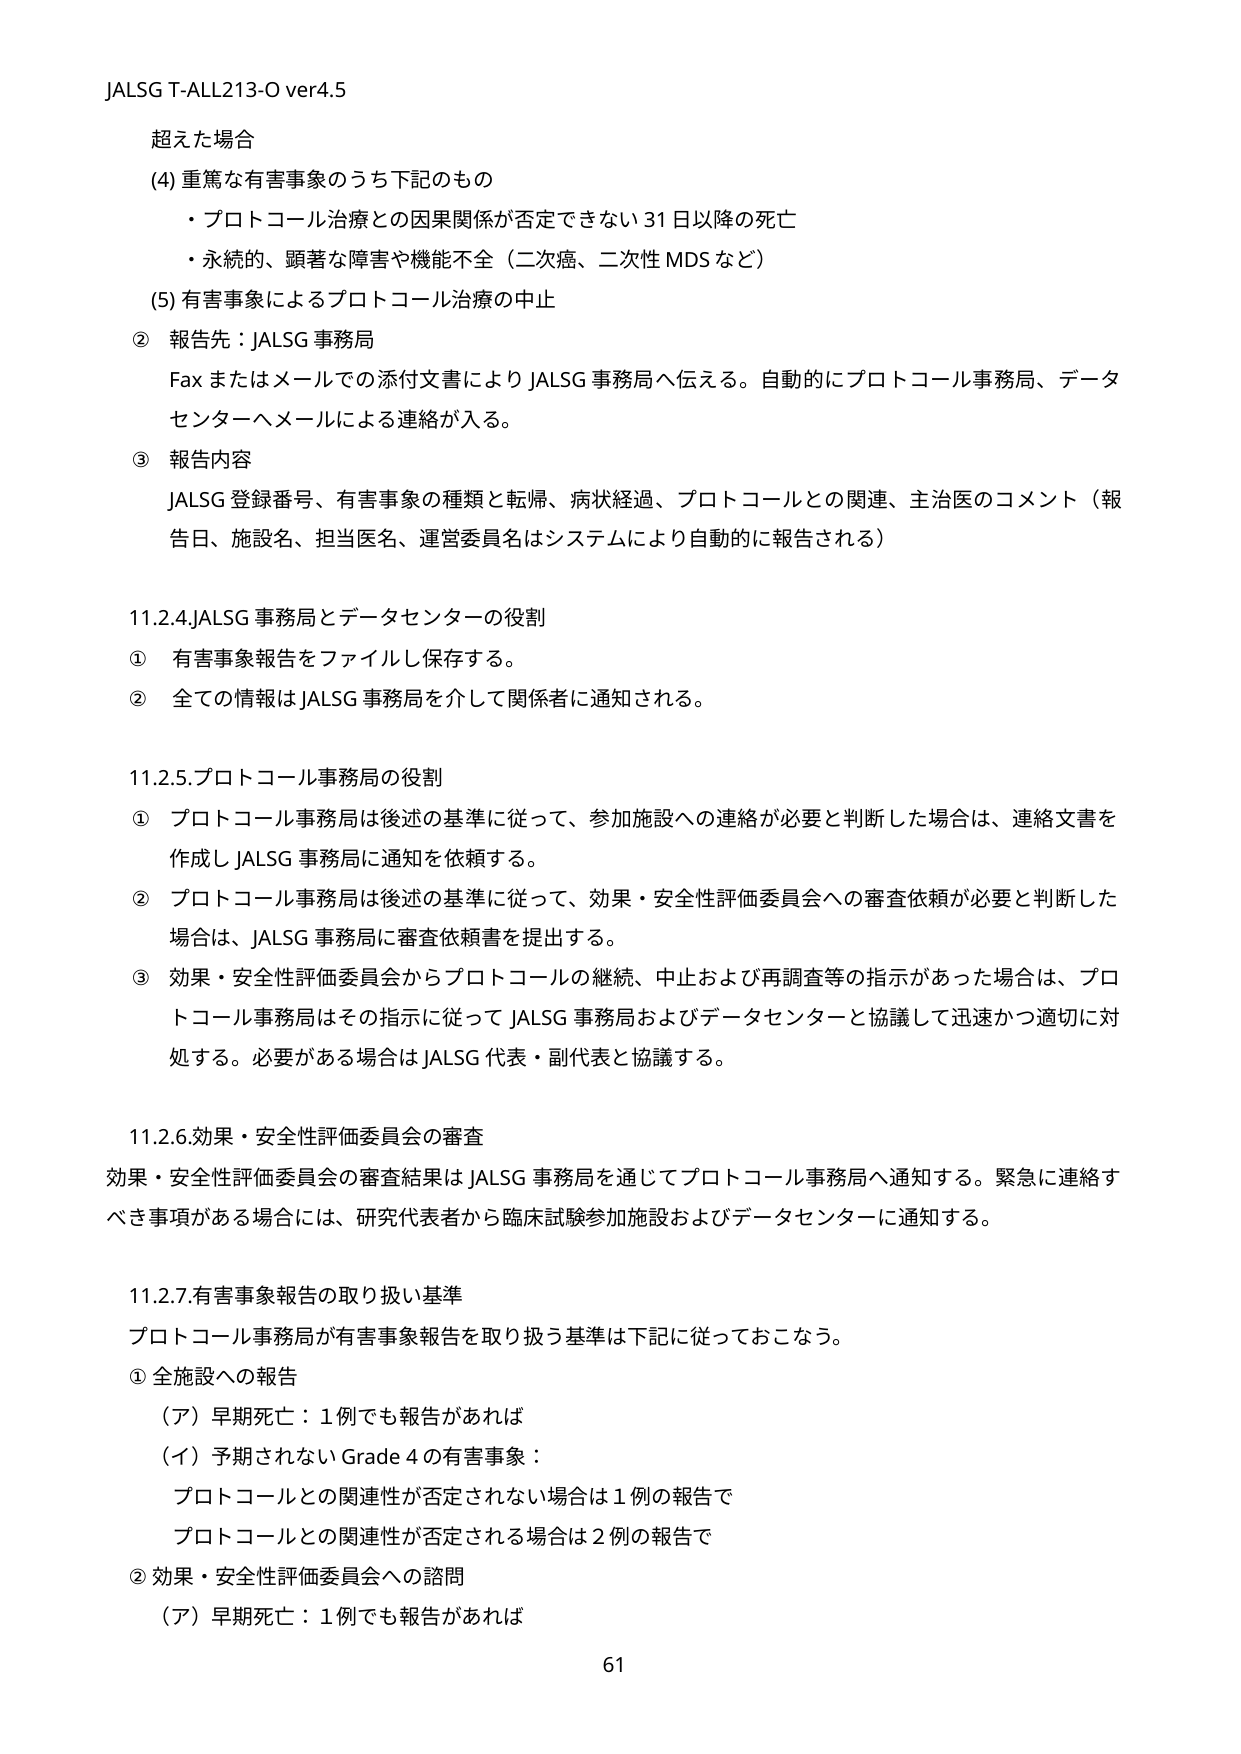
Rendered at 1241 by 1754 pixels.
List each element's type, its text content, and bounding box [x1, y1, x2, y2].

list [151, 119, 1122, 159]
list 重篤な有害事象のうち下記のもの ・プロトコール治療との因果関係が否定できない31日以降の死亡 ・永続的、顕著な障害や機能不全（二次癌、二次性MDSなど） [151, 159, 1122, 278]
list 効果・安全性評価委員会からプロトコールの継続、中止および再調査等の指示があった場合は、プロトコール事務局はその指示に従って JALSG 事務局およびデータセンターと協議して迅速かつ適切に対処する。必要がある場合は JALSG 代表・副代表と協議する。 [131, 957, 1122, 1076]
text （ア）早期死亡：１例でも報告があれば [128, 1595, 1101, 1635]
text プロトコールとの関連性が否定される場合は２例の報告で [172, 1515, 1101, 1555]
text ① 全施設への報告 [128, 1356, 1101, 1396]
text プロトコール事務局が有害事象報告を取り扱う基準は下記に従っておこなう。 [127, 1316, 1101, 1356]
text （ア）早期死亡：１例でも報告があれば [128, 1396, 1101, 1436]
list 全ての情報はJALSG事務局を介して関係者に通知される。 [128, 677, 1122, 717]
list プロトコール事務局は後述の基準に従って、参加施設への連絡が必要と判断した場合は、連絡文書を作成し JALSG 事務局に通知を依頼する。 [131, 797, 1122, 877]
list 有害事象報告をファイルし保存する。 [128, 638, 1122, 677]
list 報告内容 JALSG登録番号、有害事象の種類と転帰、病状経過、プロトコールとの関連、主治医のコメント（報告日、施設名、担当医名、運営委員名はシステムにより自動的に報告される） [131, 438, 1122, 558]
subtitle 11.2.6.効果・安全性評価委員会の審査 [128, 1116, 1100, 1156]
list 報告先：JALSG事務局 Faxまたはメールでの添付文書によりJALSG事務局へ伝える。自動的にプロトコール事務局、データセンターへメールによる連絡が入る。 [131, 318, 1122, 438]
list 有害事象によるプロトコール治療の中止 [151, 278, 1122, 318]
text 効果・安全性評価委員会の審査結果は JALSG 事務局を通じてプロトコール事務局へ通知する。緊急に連絡すべき事項がある場合には、研究代表者から臨床試験参加施設およびデータセンターに通知する。 [106, 1156, 1122, 1236]
subtitle 11.2.7.有害事象報告の取り扱い基準 [128, 1276, 1100, 1316]
text プロトコールとの関連性が否定されない場合は１例の報告で [172, 1475, 1101, 1515]
subtitle 11.2.4.JALSG 事務局とデータセンターの役割 [128, 598, 1100, 638]
list プロトコール事務局は後述の基準に従って、効果・安全性評価委員会への審査依頼が必要と判断した場合は、JALSG 事務局に審査依頼書を提出する。 [131, 877, 1122, 957]
text ② 効果・安全性評価委員会への諮問 [128, 1555, 1101, 1595]
text （イ）予期されないGrade 4の有害事象： [128, 1436, 1101, 1475]
subtitle 11.2.5.プロトコール事務局の役割 [128, 757, 1100, 797]
